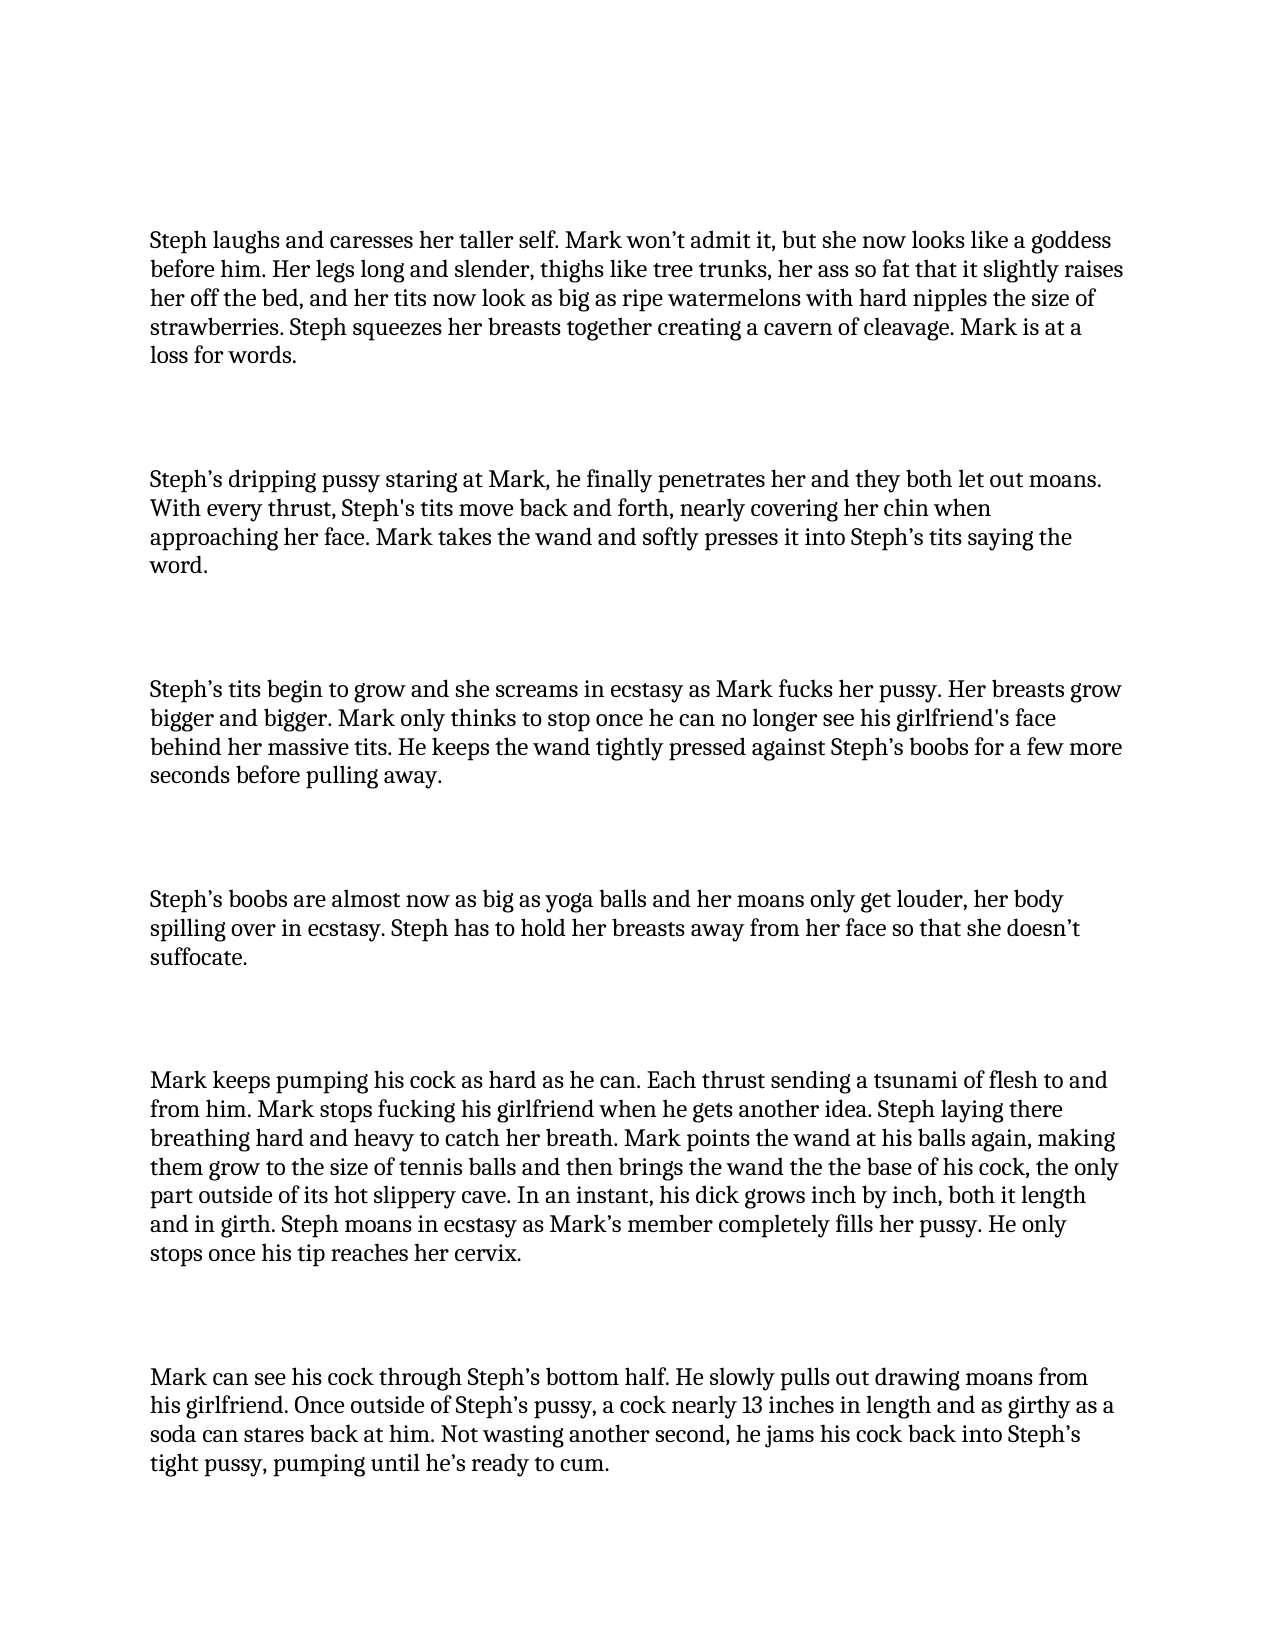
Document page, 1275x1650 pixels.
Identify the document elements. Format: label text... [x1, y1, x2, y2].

text Mark can see his cock through Steph’s bottom half. He slowly pulls out drawing moans from his girlfriend. Once outside of Steph’s pussy, a cock nearly 13 inches in length and as girthy as a soda can stares back at him. Not wasting another second, he jams his cock back into Steph’s tight pussy, pumping until he’s ready to cum. [150, 1362, 1125, 1477]
text Steph’s dripping pussy staring at Mark, he finally penetrates her and they both let out moans. With every thrust, Steph's tits move back and forth, nearly covering her chin when approaching her face. Mark takes the wand and softly presses it into Steph’s tits saying the word. [150, 465, 1125, 580]
text Steph’s boobs are almost now as big as yoga balls and her moans only get louder, her body spilling over in ecstasy. Steph has to hold her breasts away from her face so that she doesn’t suffocate. [150, 885, 1125, 971]
text Mark keeps pumping his cock as hard as he can. Each thrust sending a tsunami of flesh to and from him. Mark stops fucking his girlfriend when he gets another idea. Steph laying there breathing hard and heavy to catch her breath. Mark points the wand at his balls again, making them grow to the size of tennis balls and then brings the wand the the base of his cock, the only part outside of its hot slippery cave. In an instant, his dick grows inch by inch, both it length and in girth. Steph moans in ecstasy as Mark’s member completely fills her pussy. He only stops once his tip reaches her cervix. [150, 1066, 1125, 1267]
text Steph’s tits begin to grow and she screams in ecstasy as Mark fucks her pussy. Her breasts grow bigger and bigger. Mark only thinks to stop once he can no longer see his girlfriend's face behind her massive tits. He keeps the wand tightly pressed against Steph’s boobs for a few more seconds before pulling away. [150, 675, 1125, 790]
text Steph laughs and caresses her taller self. Mark won’t admit it, but she now looks like a goddess before him. Her legs long and slender, thighs like tree trunks, her ass so fat that it slightly raises her off the bed, and her tits now look as big as ripe watermelons with hard nipples the size of strawberries. Steph squeezes her breasts together creating a cavern of cleavage. Mark is at a loss for words. [150, 226, 1125, 370]
